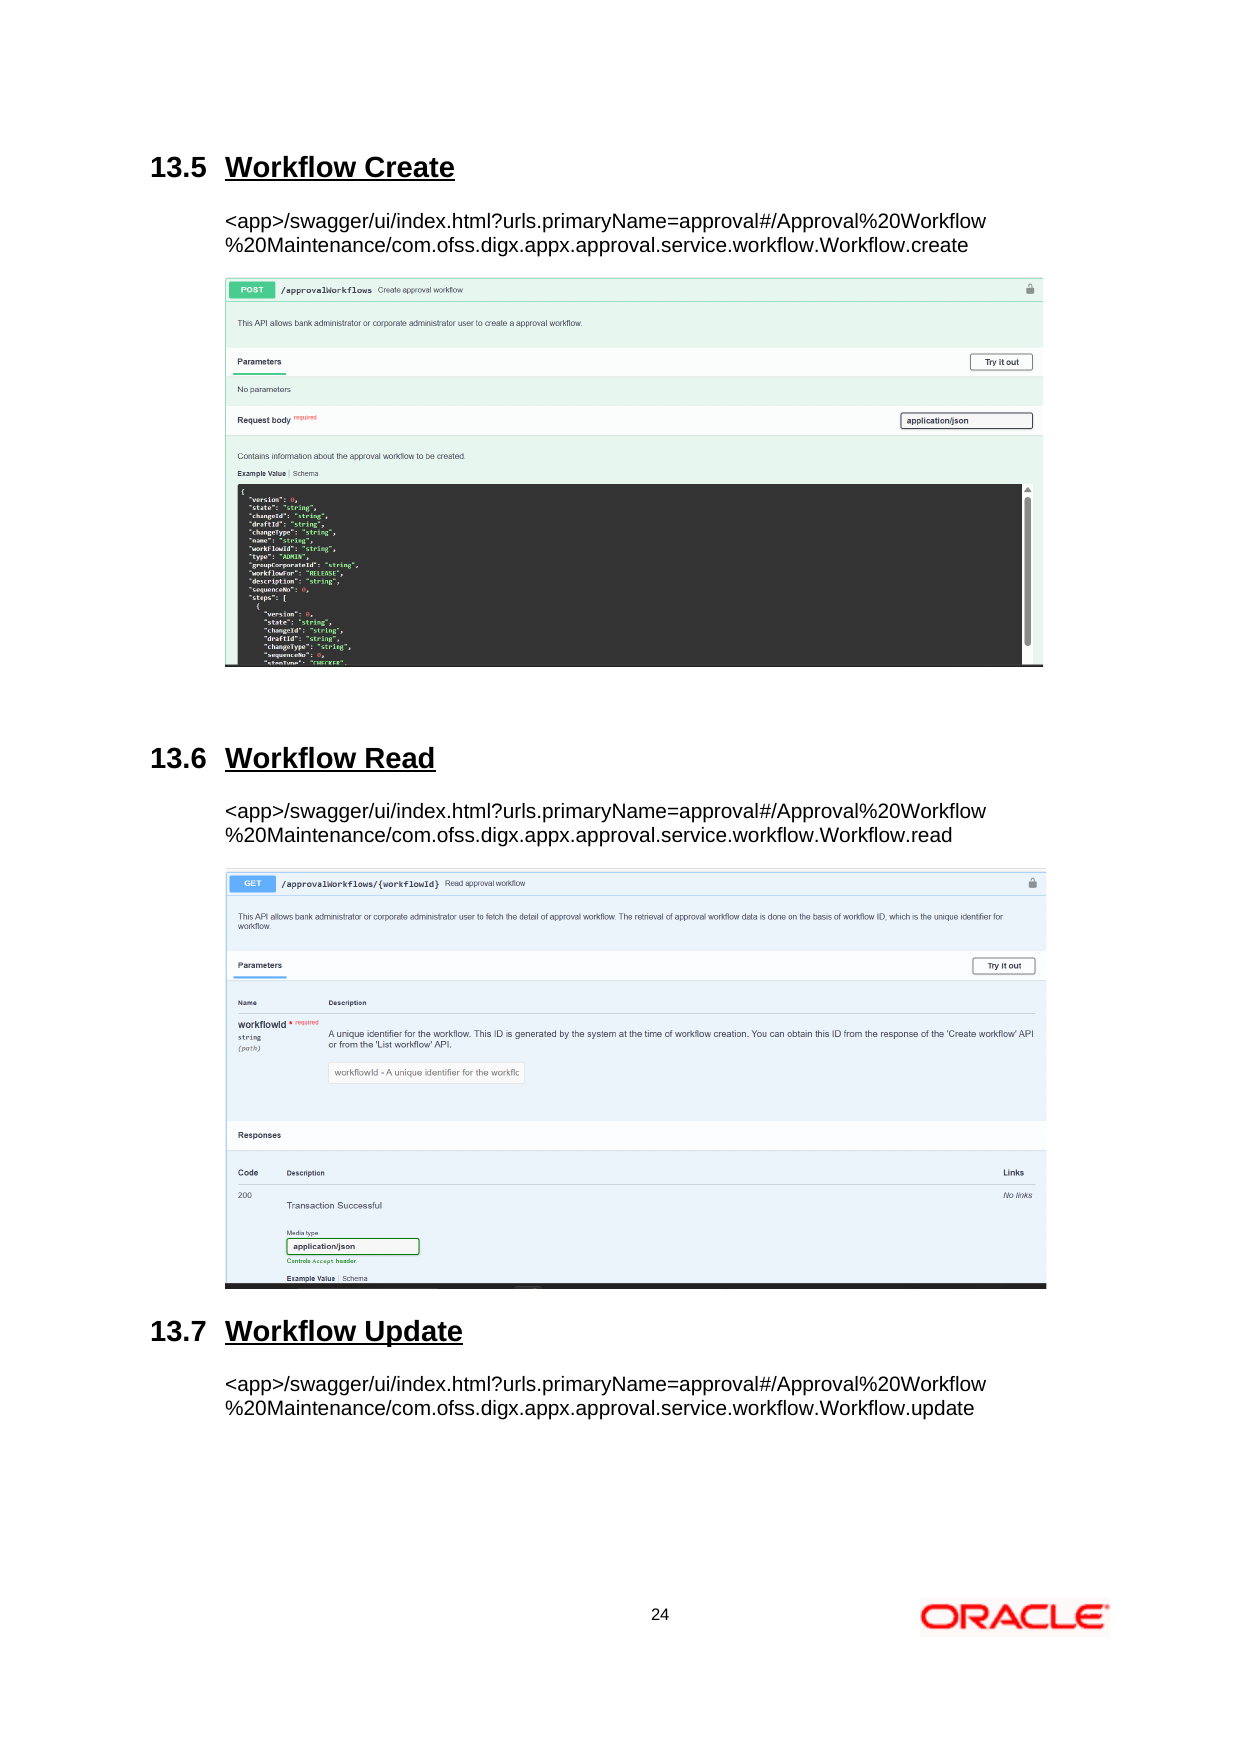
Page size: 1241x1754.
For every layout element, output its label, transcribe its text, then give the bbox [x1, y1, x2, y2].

text <app>/swagger/ui/index.html?urls.primaryName=approval#/Approval%20Workflow%20Maintenance/com.ofss.digx.appx.approval.service.workflow.Workflow.update [225, 1372, 1090, 1420]
picture [225, 277, 1044, 667]
text <app>/swagger/ui/index.html?urls.primaryName=approval#/Approval%20Workflow%20Maintenance/com.ofss.digx.appx.approval.service.workflow.Workflow.create [225, 208, 1090, 256]
subtitle Workflow Read [150, 741, 1090, 774]
picture [919, 1598, 1111, 1637]
subtitle Workflow Update [150, 1314, 1090, 1347]
text <app>/swagger/ui/index.html?urls.primaryName=approval#/Approval%20Workflow%20Maintenance/com.ofss.digx.appx.approval.service.workflow.Workflow.read [225, 799, 1090, 847]
picture [225, 868, 1047, 1289]
subtitle Workflow Create [150, 150, 1090, 183]
